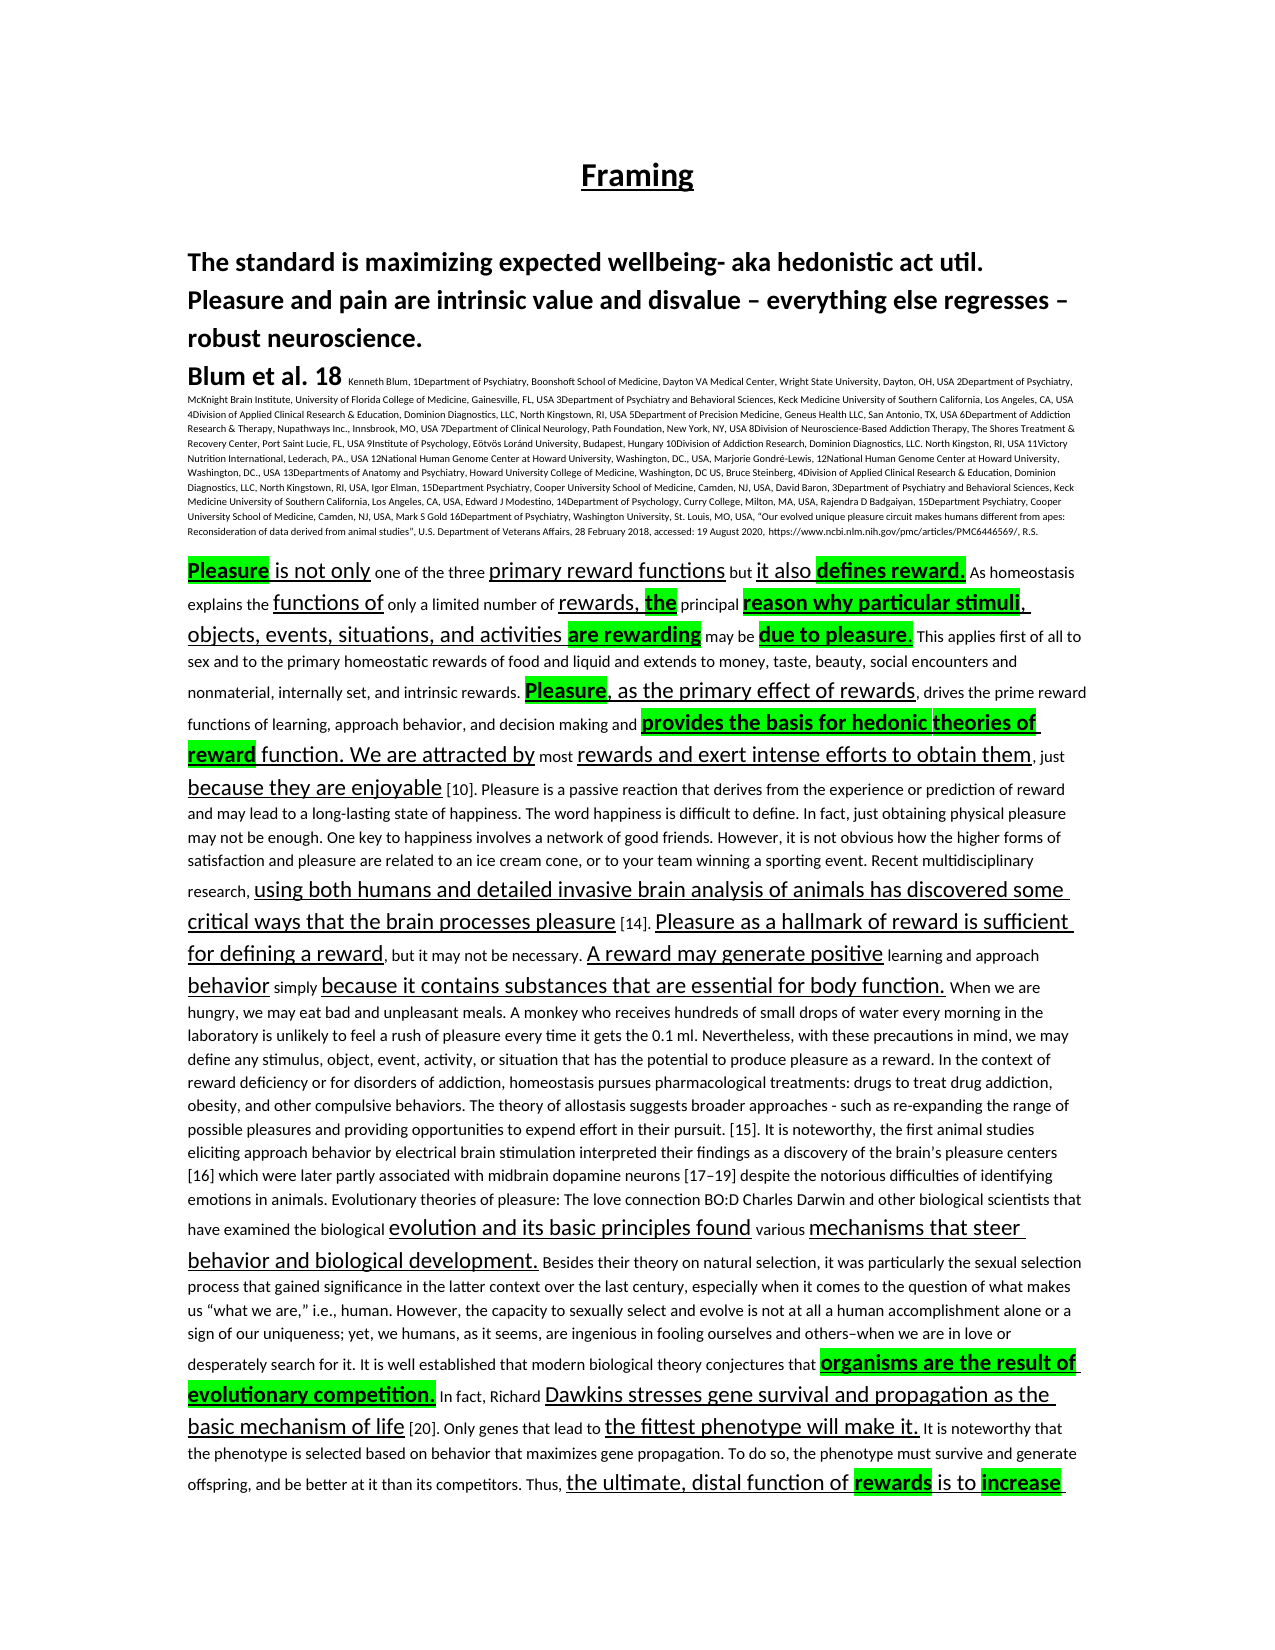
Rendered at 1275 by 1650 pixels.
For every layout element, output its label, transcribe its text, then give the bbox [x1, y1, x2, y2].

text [187, 556, 1087, 1496]
subtitle The standard is maximizing expected wellbeing- aka hedonistic act util. Pleasure and pain are intrinsic value and disvalue – everything else regresses – robust neuroscience. [187, 245, 1087, 354]
text Blum et al. 18 Kenneth Blum, 1Department of Psychiatry, Boonshoft School of Medicine, Dayton VA Medical Center, Wright State University, Dayton, OH, USA 2Department of Psychiatry, McKnight Brain Institute, University of Florida College of Medicine, Gainesville, FL, USA 3Department of Psychiatry and Behavioral Sciences, Keck Medicine University of Southern California, Los Angeles, CA, USA 4Division of Applied Clinical Research & Education, Dominion Diagnostics, LLC, North Kingstown, RI, USA 5Department of Precision Medicine, Geneus Health LLC, San Antonio, TX, USA 6Department of Addiction Research & Therapy, Nupathways Inc., Innsbrook, MO, USA 7Department of Clinical Neurology, Path Foundation, New York, NY, USA 8Division of Neuroscience-Based Addiction Therapy, The Shores Treatment & Recovery Center, Port Saint Lucie, FL, USA 9Institute of Psychology, Eötvös Loránd University, Budapest, Hungary 10Division of Addiction Research, Dominion Diagnostics, LLC. North Kingston, RI, USA 11Victory Nutrition International, Lederach, PA., USA 12National Human Genome Center at Howard University, Washington, DC., USA, Marjorie Gondré-Lewis, 12National Human Genome Center at Howard University, Washington, DC., USA 13Departments of Anatomy and Psychiatry, Howard University College of Medicine, Washington, DC US, Bruce Steinberg, 4Division of Applied Clinical Research & Education, Dominion Diagnostics, LLC, North Kingstown, RI, USA, Igor Elman, 15Department Psychiatry, Cooper University School of Medicine, Camden, NJ, USA, David Baron, 3Department of Psychiatry and Behavioral Sciences, Keck Medicine University of Southern California, Los Angeles, CA, USA, Edward J Modestino, 14Department of Psychology, Curry College, Milton, MA, USA, Rajendra D Badgaiyan, 15Department Psychiatry, Cooper University School of Medicine, Camden, NJ, USA, Mark S Gold 16Department of Psychiatry, Washington University, St. Louis, MO, USA, “Our evolved unique pleasure circuit makes humans different from apes: Reconsideration of data derived from animal studies”, U.S. Department of Veterans Affairs, 28 February 2018, accessed: 19 August 2020, https://www.ncbi.nlm.nih.gov/pmc/articles/PMC6446569/, R.S. [187, 359, 1087, 538]
subtitle Framing [187, 154, 1087, 195]
